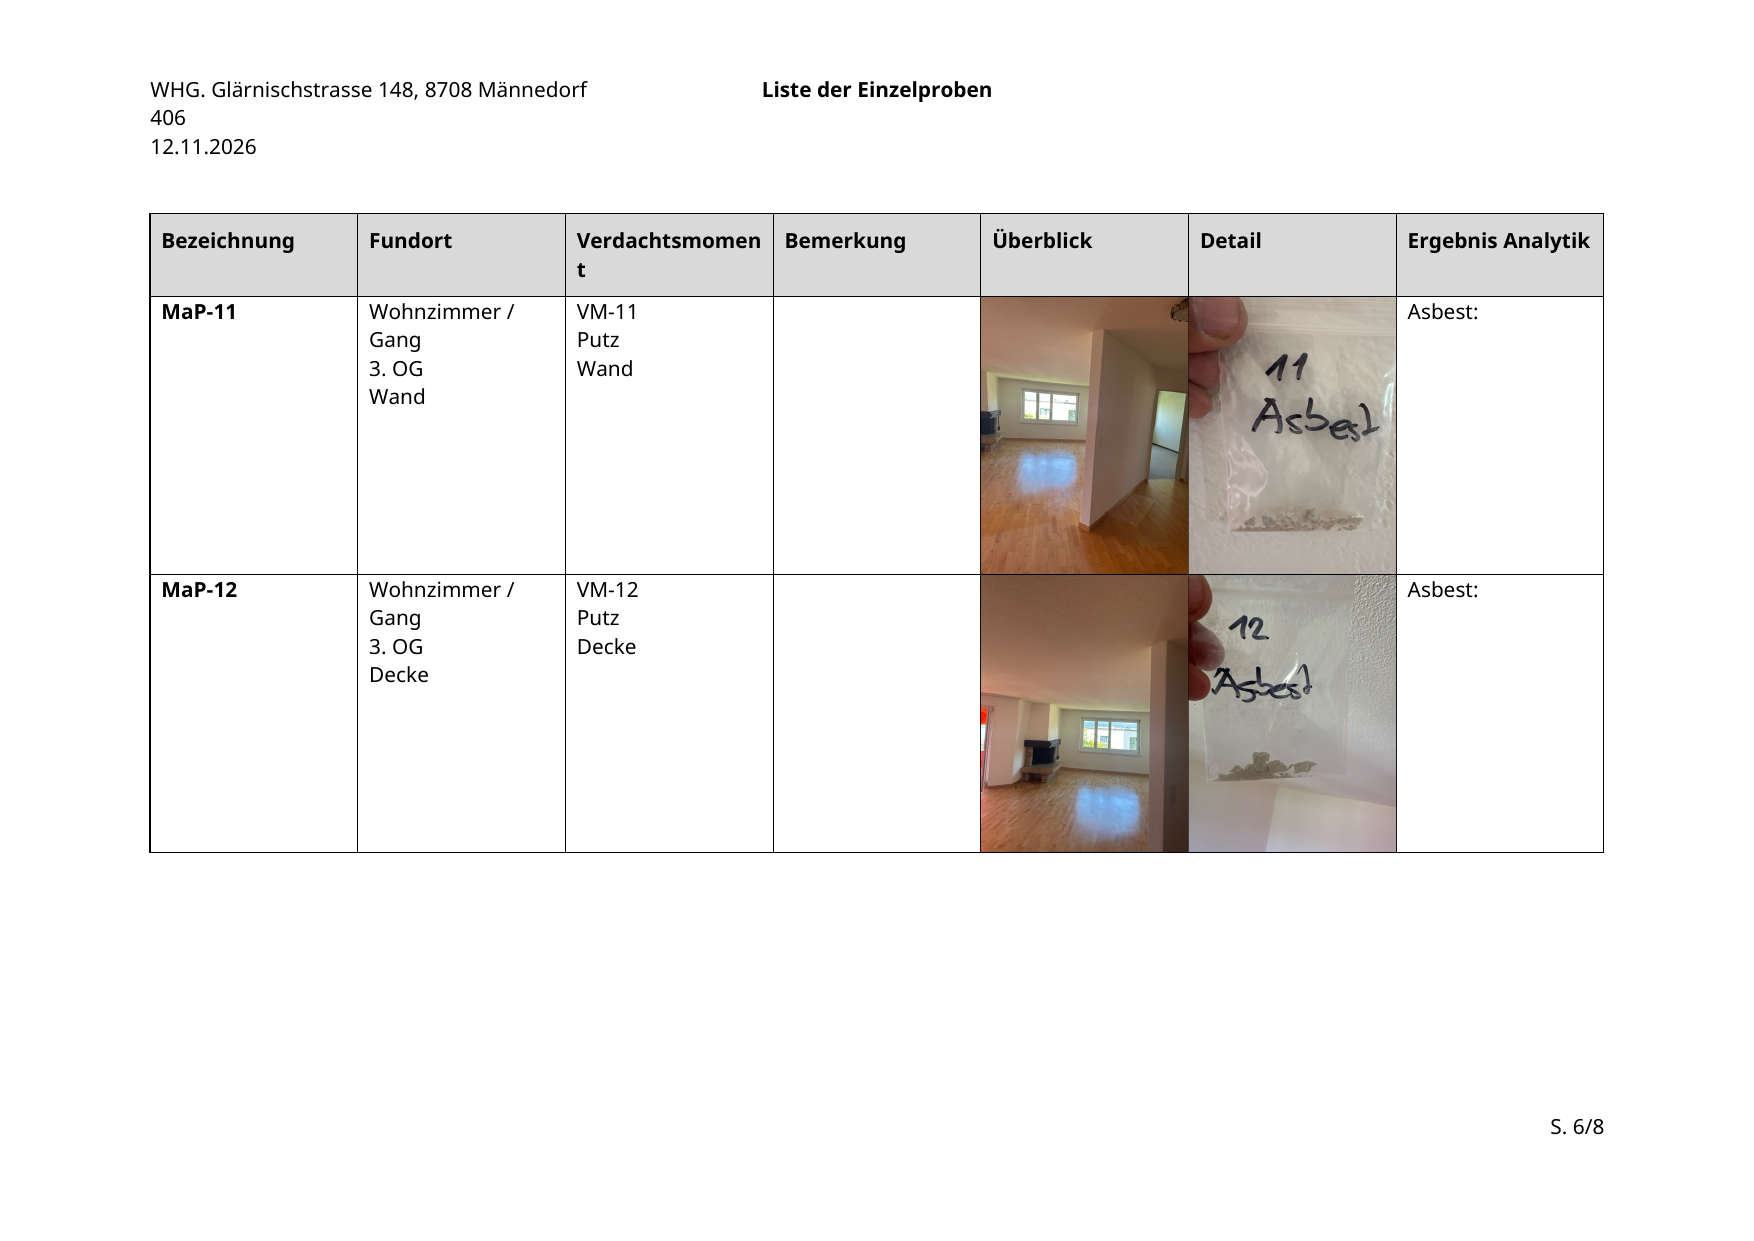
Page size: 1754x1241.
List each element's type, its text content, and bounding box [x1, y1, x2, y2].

table_header Fundort [358, 214, 565, 296]
picture [980, 575, 1397, 852]
table_cell Asbest: [1397, 575, 1603, 852]
table_cell MaP-12 [151, 575, 357, 852]
table_cell MaP-11 [151, 297, 357, 574]
table_header Überblick [981, 214, 1188, 296]
table_cell VM-12 Putz Decke [566, 575, 773, 852]
table_cell Wohnzimmer / Gang 3. OG Wand [358, 297, 565, 574]
table_cell Asbest: [1397, 297, 1603, 574]
table_cell [774, 297, 980, 574]
table_header Bezeichnung [151, 214, 357, 296]
table_cell VM-11 Putz Wand [566, 297, 773, 574]
table_header Bemerkung [774, 214, 980, 296]
table_cell Wohnzimmer / Gang 3. OG Decke [358, 575, 565, 852]
table_header Ergebnis Analytik [1397, 214, 1603, 296]
table_header Verdachtsmoment [566, 214, 773, 296]
table_header Detail [1189, 214, 1396, 296]
table_cell [774, 575, 980, 852]
picture [980, 297, 1397, 574]
